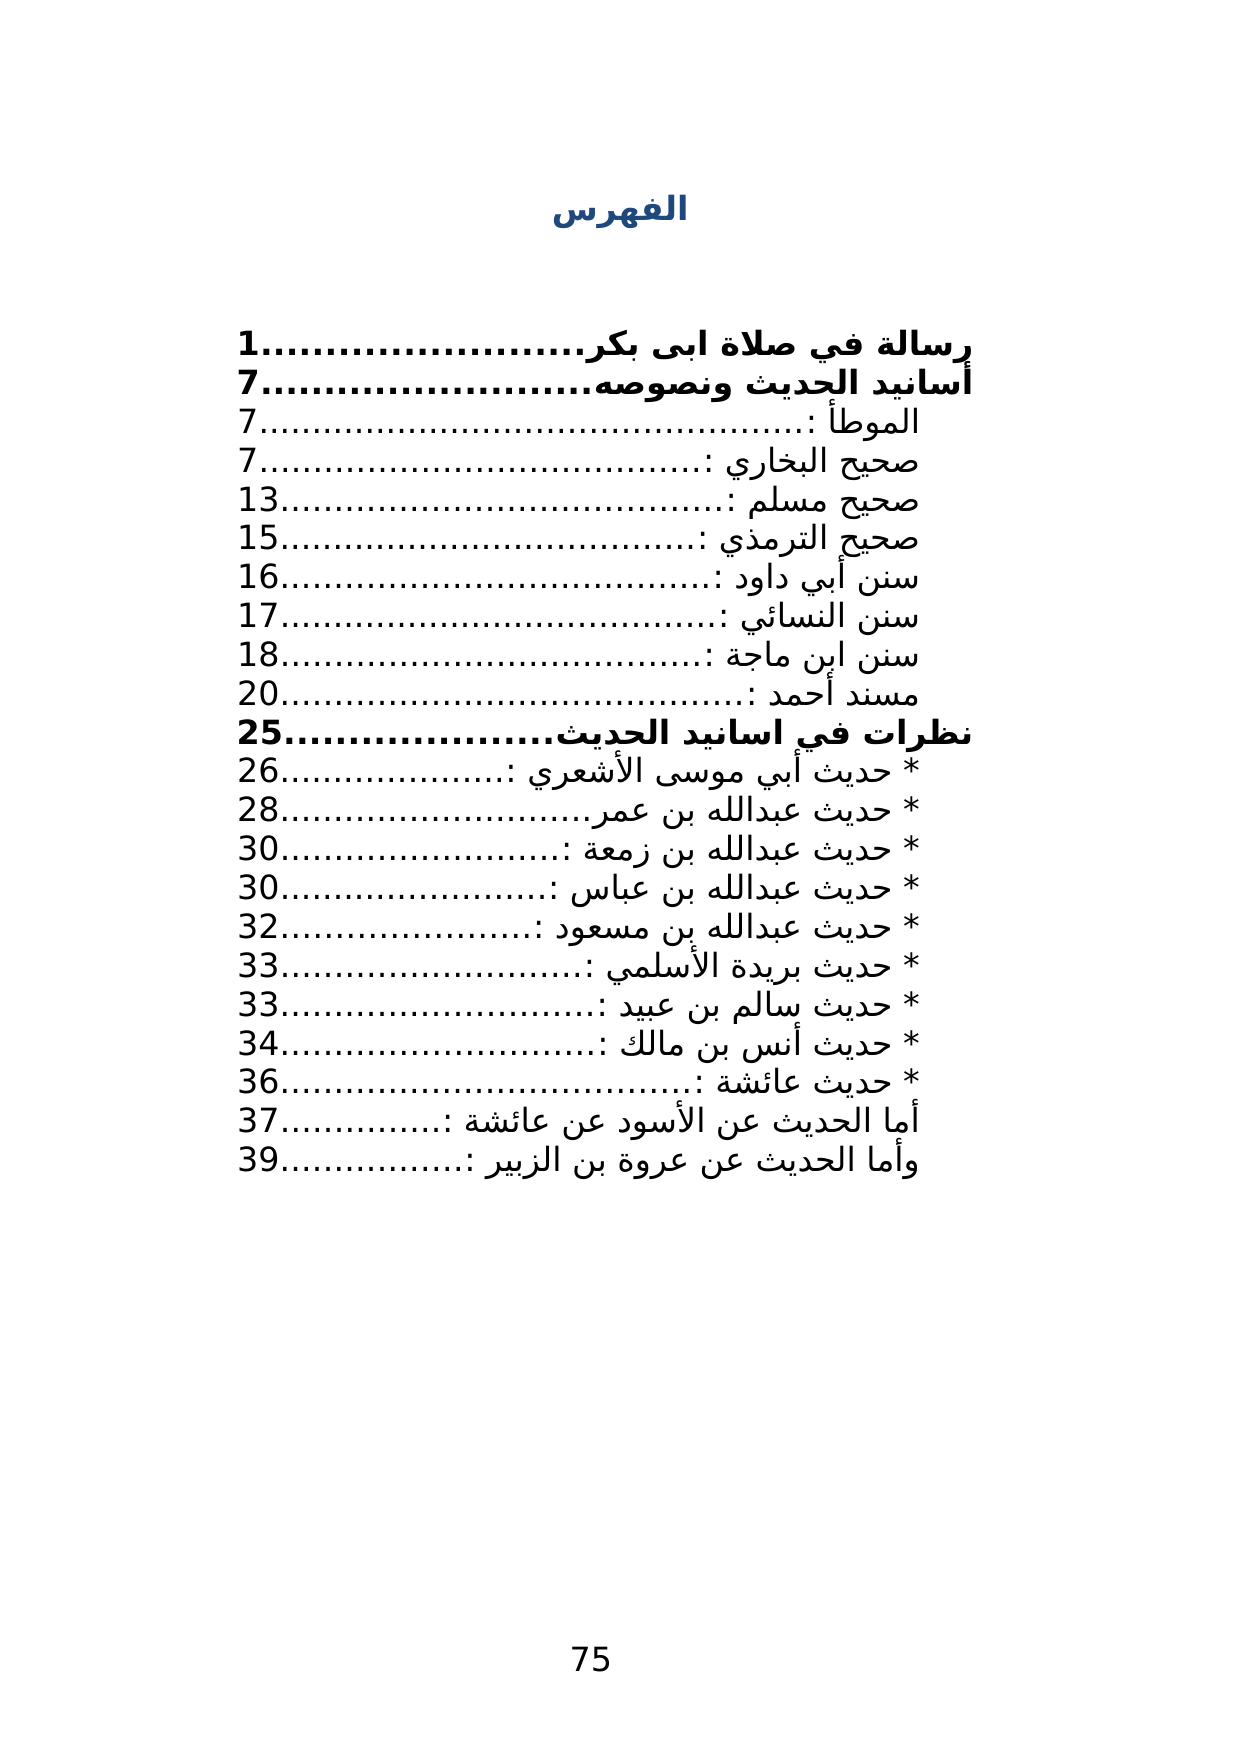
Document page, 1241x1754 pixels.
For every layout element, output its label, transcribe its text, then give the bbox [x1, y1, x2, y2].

subtitle الفهرس [236, 190, 1004, 228]
